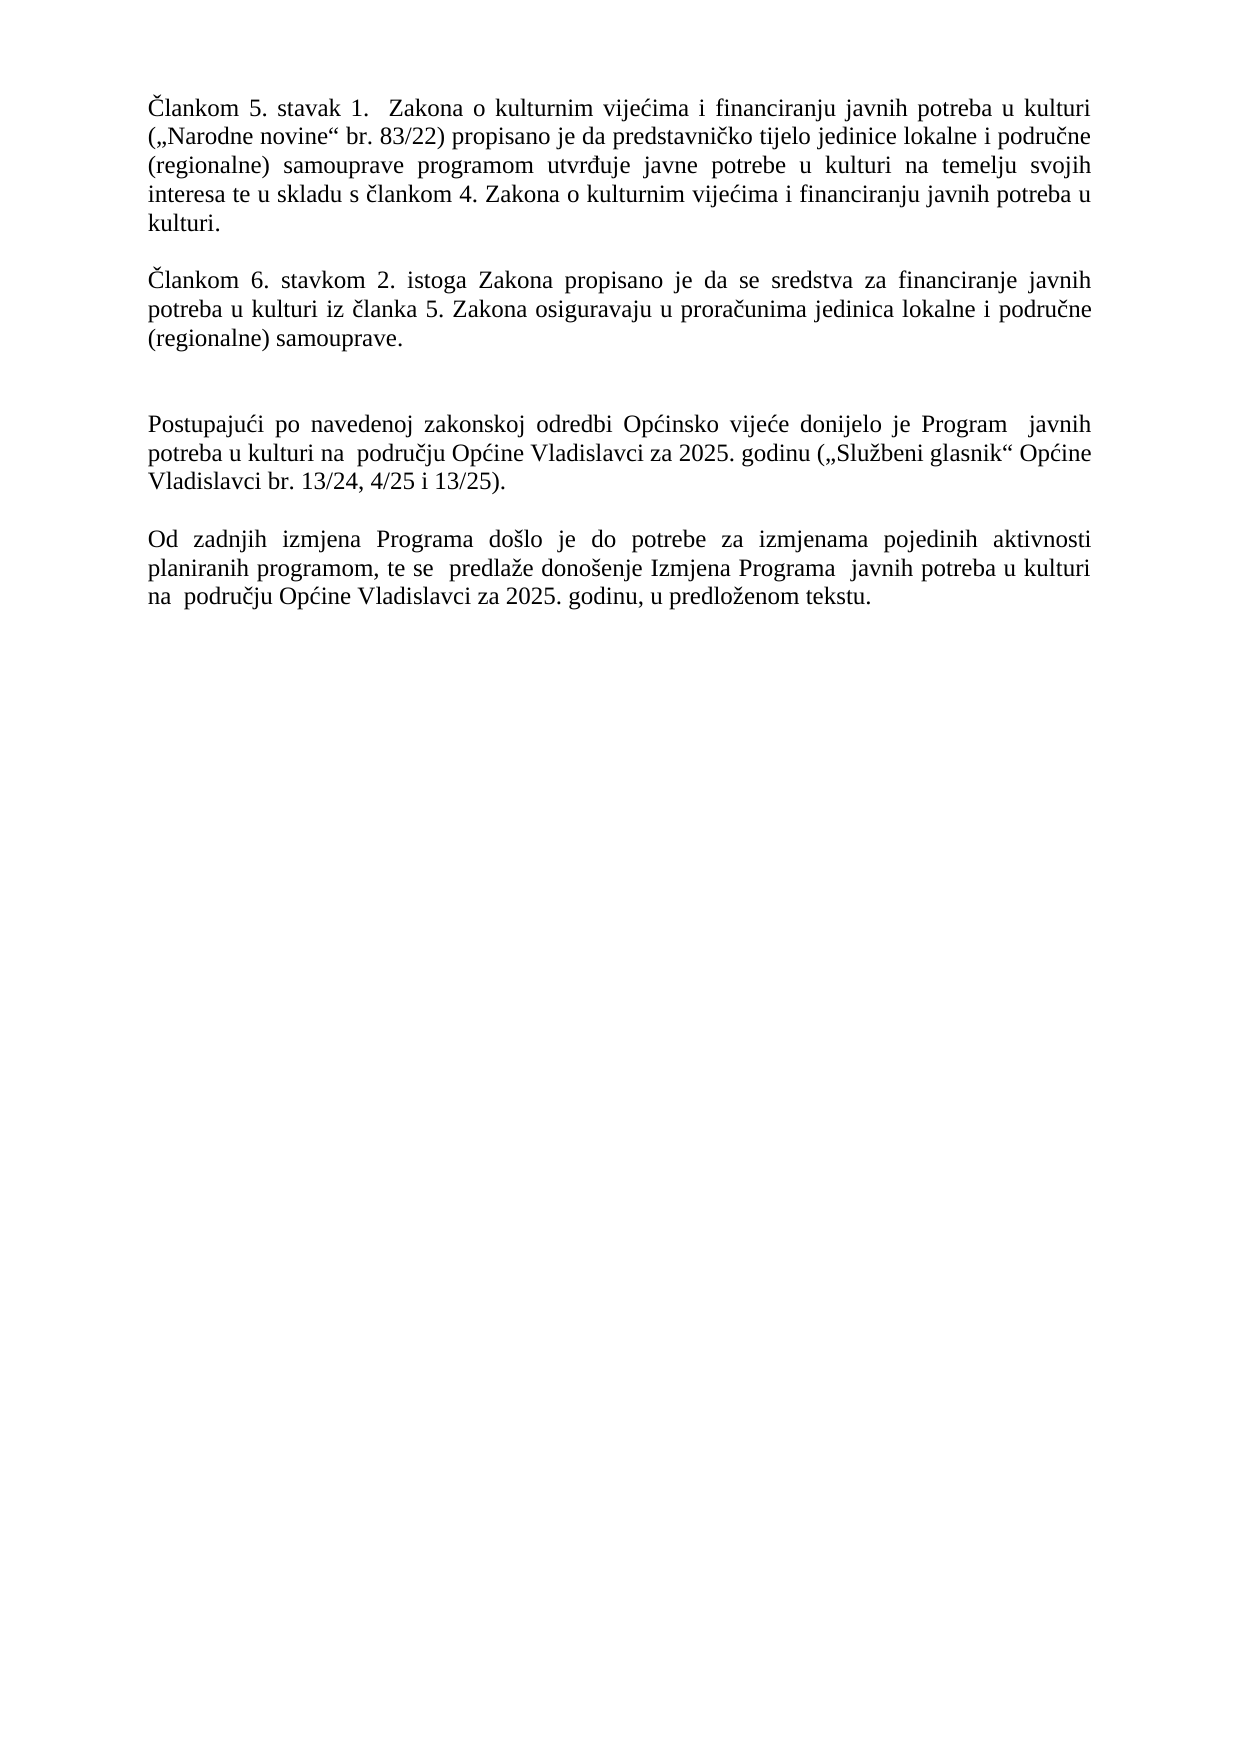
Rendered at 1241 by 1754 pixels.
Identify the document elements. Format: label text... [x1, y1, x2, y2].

text Člankom 5. stavak 1. Zakona o kulturnim vijećima i financiranju javnih potreba u kulturi („Narodne novine“ br. 83/22) propisano je da predstavničko tijelo jedinice lokalne i područne (regionalne) samouprave programom utvrđuje javne potrebe u kulturi na temelju svojih interesa te u skladu s člankom 4. Zakona o kulturnim vijećima i financiranju javnih potreba u kulturi. [148, 93, 1092, 236]
text Člankom 6. stavkom 2. istoga Zakona propisano je da se sredstva za financiranje javnih potreba u kulturi iz članka 5. Zakona osiguravaju u proračunima jedinica lokalne i područne (regionalne) samouprave. [148, 265, 1092, 351]
text Od zadnjih izmjena Programa došlo je do potrebe za izmjenama pojedinih aktivnosti planiranih programom, te se predlaže donošenje Izmjena Programa javnih potreba u kulturi na području Općine Vladislavci za 2025. godinu, u predloženom tekstu. [148, 524, 1092, 610]
text Postupajući po navedenoj zakonskoj odredbi Općinsko vijeće donijelo je Program javnih potreba u kulturi na području Općine Vladislavci za 2025. godinu („Službeni glasnik“ Općine Vladislavci br. 13/24, 4/25 i 13/25). [148, 409, 1092, 495]
